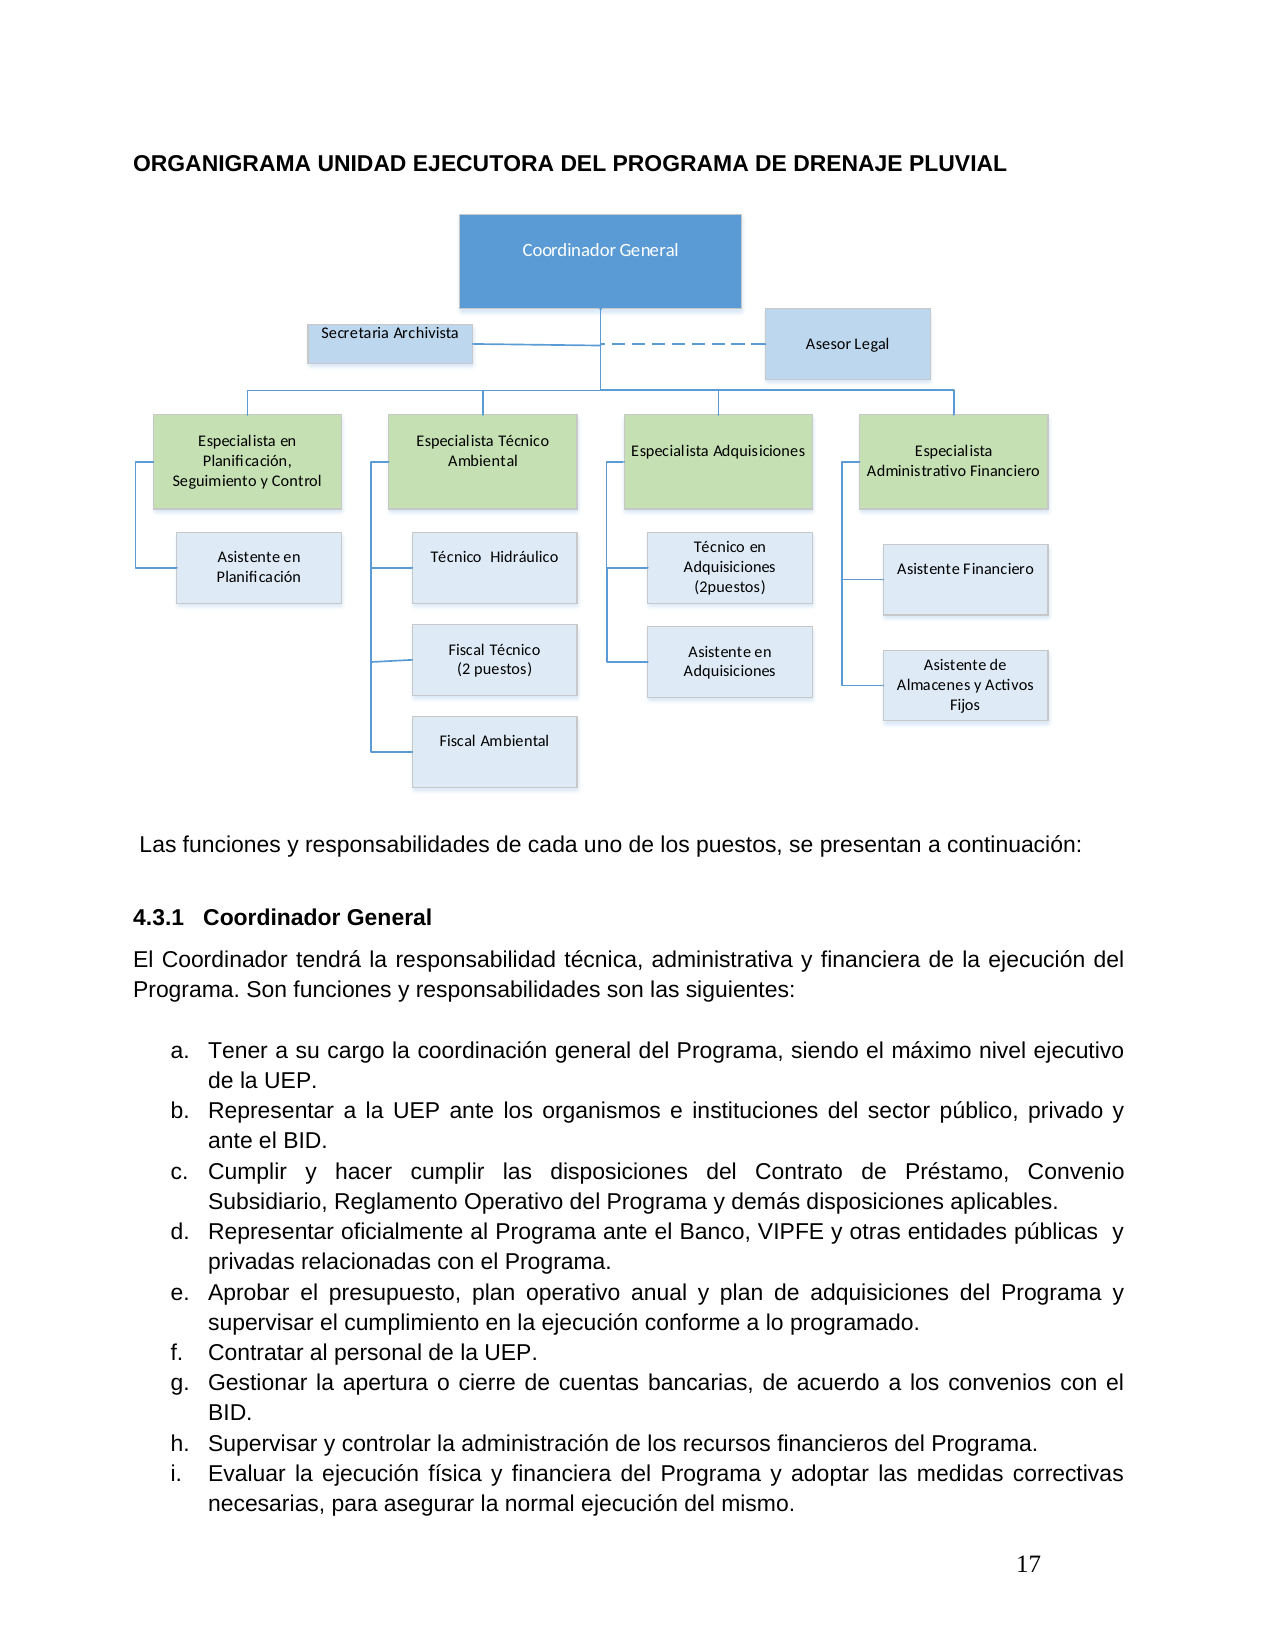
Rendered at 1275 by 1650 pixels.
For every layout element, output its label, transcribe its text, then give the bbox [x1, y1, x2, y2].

list Evaluar la ejecución física y financiera del Programa y adoptar las medidas correctivas necesarias, para asegurar la normal ejecución del mismo. [170, 1460, 1125, 1516]
list Representar a la UEP ante los organismos e instituciones del sector público, privado y ante el BID. [170, 1097, 1125, 1154]
list Contratar al personal de la UEP. [170, 1339, 1125, 1365]
text ORGANIGRAMA UNIDAD EJECUTORA DEL PROGRAMA DE DRENAJE PLUVIAL [133, 150, 1125, 176]
list Aprobar el presupuesto, plan operativo anual y plan de adquisiciones del Programa y supervisar el cumplimiento en la ejecución conforme a lo programado. [170, 1278, 1125, 1335]
list Tener a su cargo la coordinación general del Programa, siendo el máximo nivel ejecutivo de la UEP. [170, 1037, 1125, 1093]
list Representar oficialmente al Programa ante el Banco, VIPFE y otras entidades públicas y privadas relacionadas con el Programa. [170, 1218, 1125, 1274]
list Gestionar la apertura o cierre de cuentas bancarias, de acuerdo a los convenios con el BID. [170, 1369, 1125, 1426]
text El Coordinador tendrá la responsabilidad técnica, administrativa y financiera de la ejecución del Programa. Son funciones y responsabilidades son las siguientes: [133, 946, 1125, 1003]
list Cumplir y hacer cumplir las disposiciones del Contrato de Préstamo, Convenio Subsidiario, Reglamento Operativo del Programa y demás disposiciones aplicables. [170, 1158, 1125, 1214]
list Supervisar y controlar la administración de los recursos financieros del Programa. [170, 1429, 1125, 1456]
text Las funciones y responsabilidades de cada uno de los puestos, se presentan a continuación: [133, 831, 1125, 857]
subtitle 4.3.1 Coordinador General [133, 903, 1125, 930]
